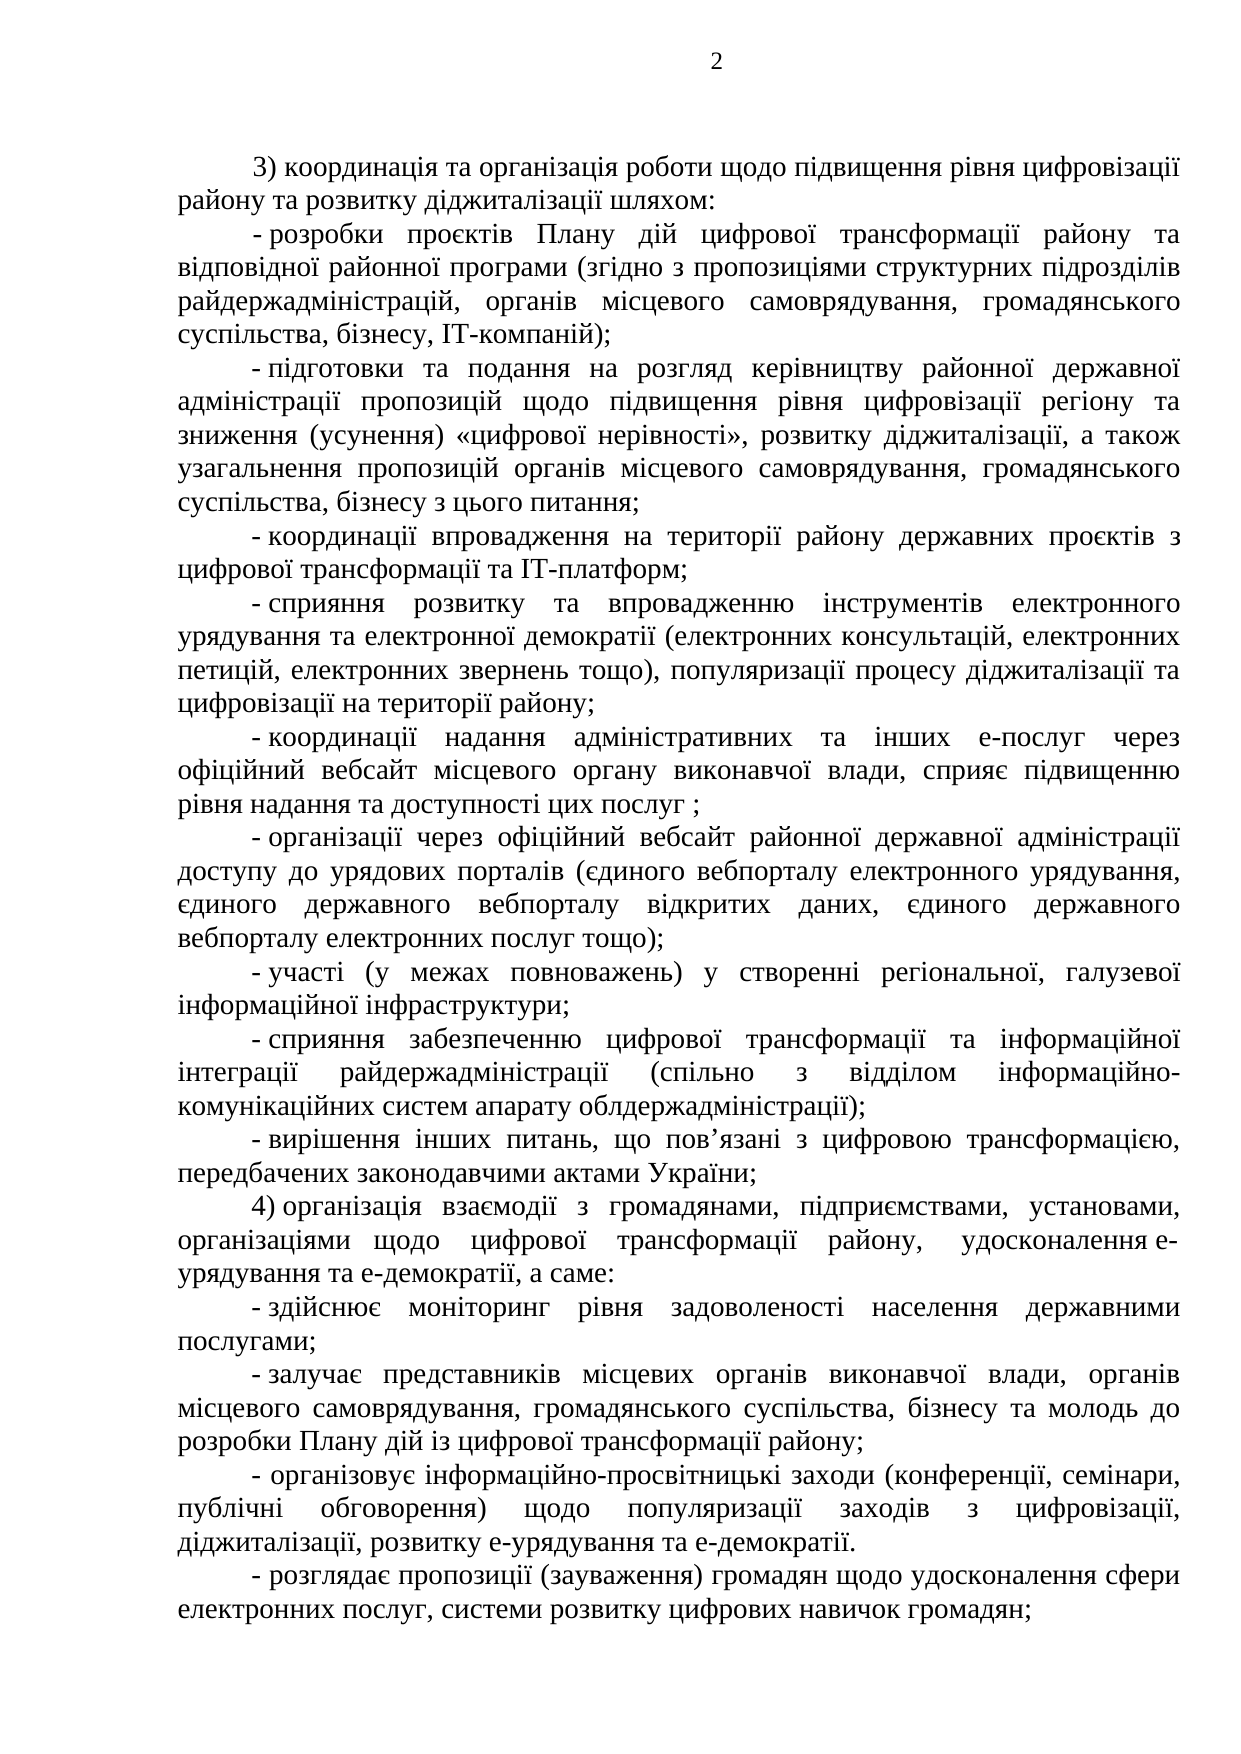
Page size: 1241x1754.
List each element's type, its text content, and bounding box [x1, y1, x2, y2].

text - підготовки та подання на розгляд керівництву районної державної адміністрації пропозицій щодо підвищення рівня цифровізації регіону та зниження (усунення) «цифрової нерівності», розвитку діджиталізації, а також узагальнення пропозицій органів місцевого самоврядування, громадянського суспільства, бізнесу з цього питання; [177, 350, 1181, 518]
text - сприяння забезпеченню цифрової трансформації та інформаційної інтеграції райдержадміністрації (спільно з відділом інформаційно-комунікаційних систем апарату облдержадміністрації); [177, 1021, 1181, 1121]
text - координації впровадження на території району державних проєктів з цифрової трансформації та IT-платформ; [177, 518, 1181, 585]
text - координації надання адміністративних та інших е-послуг через офіційний вебсайт місцевого органу виконавчої влади, сприяє підвищенню рівня надання та доступності цих послуг ; [177, 719, 1181, 819]
text - вирішення інших питань, що пов’язані з цифровою трансформацією, передбачених законодавчими актами України; [177, 1121, 1181, 1188]
text - залучає представників місцевих органів виконавчої влади, органів місцевого самоврядування, громадянського суспільства, бізнесу та молодь до розробки Плану дій із цифрової трансформації району; [177, 1356, 1181, 1457]
text - сприяння розвитку та впровадженню інструментів електронного урядування та електронної демократії (електронних консультацій, електронних петицій, електронних звернень тощо), популяризації процесу діджиталізації та цифровізації на території району; [177, 585, 1181, 719]
text - розглядає пропозиції (зауваження) громадян щодо удосконалення сфери електронних послуг, системи розвитку цифрових навичок громадян; [177, 1557, 1181, 1624]
text 4) організація взаємодії з громадянами, підприємствами, установами, організаціями щодо цифрової трансформації району, удосконалення е-урядування та е-демократії, а саме: [177, 1188, 1181, 1289]
text 3) координація та організація роботи щодо підвищення рівня цифровізації району та розвитку діджиталізації шляхом: [177, 149, 1181, 216]
text - організовує інформаційно-просвітницькі заходи (конференції, семінари, публічні обговорення) щодо популяризації заходів з цифровізації, діджиталізації, розвитку е-урядування та е-демократії. [177, 1457, 1181, 1557]
text - організації через офіційний вебсайт районної державної адміністрації доступу до урядових порталів (єдиного вебпорталу електронного урядування, єдиного державного вебпорталу відкритих даних, єдиного державного вебпорталу електронних послуг тощо); [177, 819, 1181, 954]
text - розробки проєктів Плану дій цифрової трансформації району та відповідної районної програми (згідно з пропозиціями структурних підрозділів райдержадміністрацій, органів місцевого самоврядування, громадянського суспільства, бізнесу, IT-компаній); [177, 216, 1181, 350]
text - здійснює моніторинг рівня задоволеності населення державними послугами; [177, 1289, 1181, 1356]
text - участі (у межах повноважень) у створенні регіональної, галузевої інформаційної інфраструктури; [177, 954, 1181, 1021]
